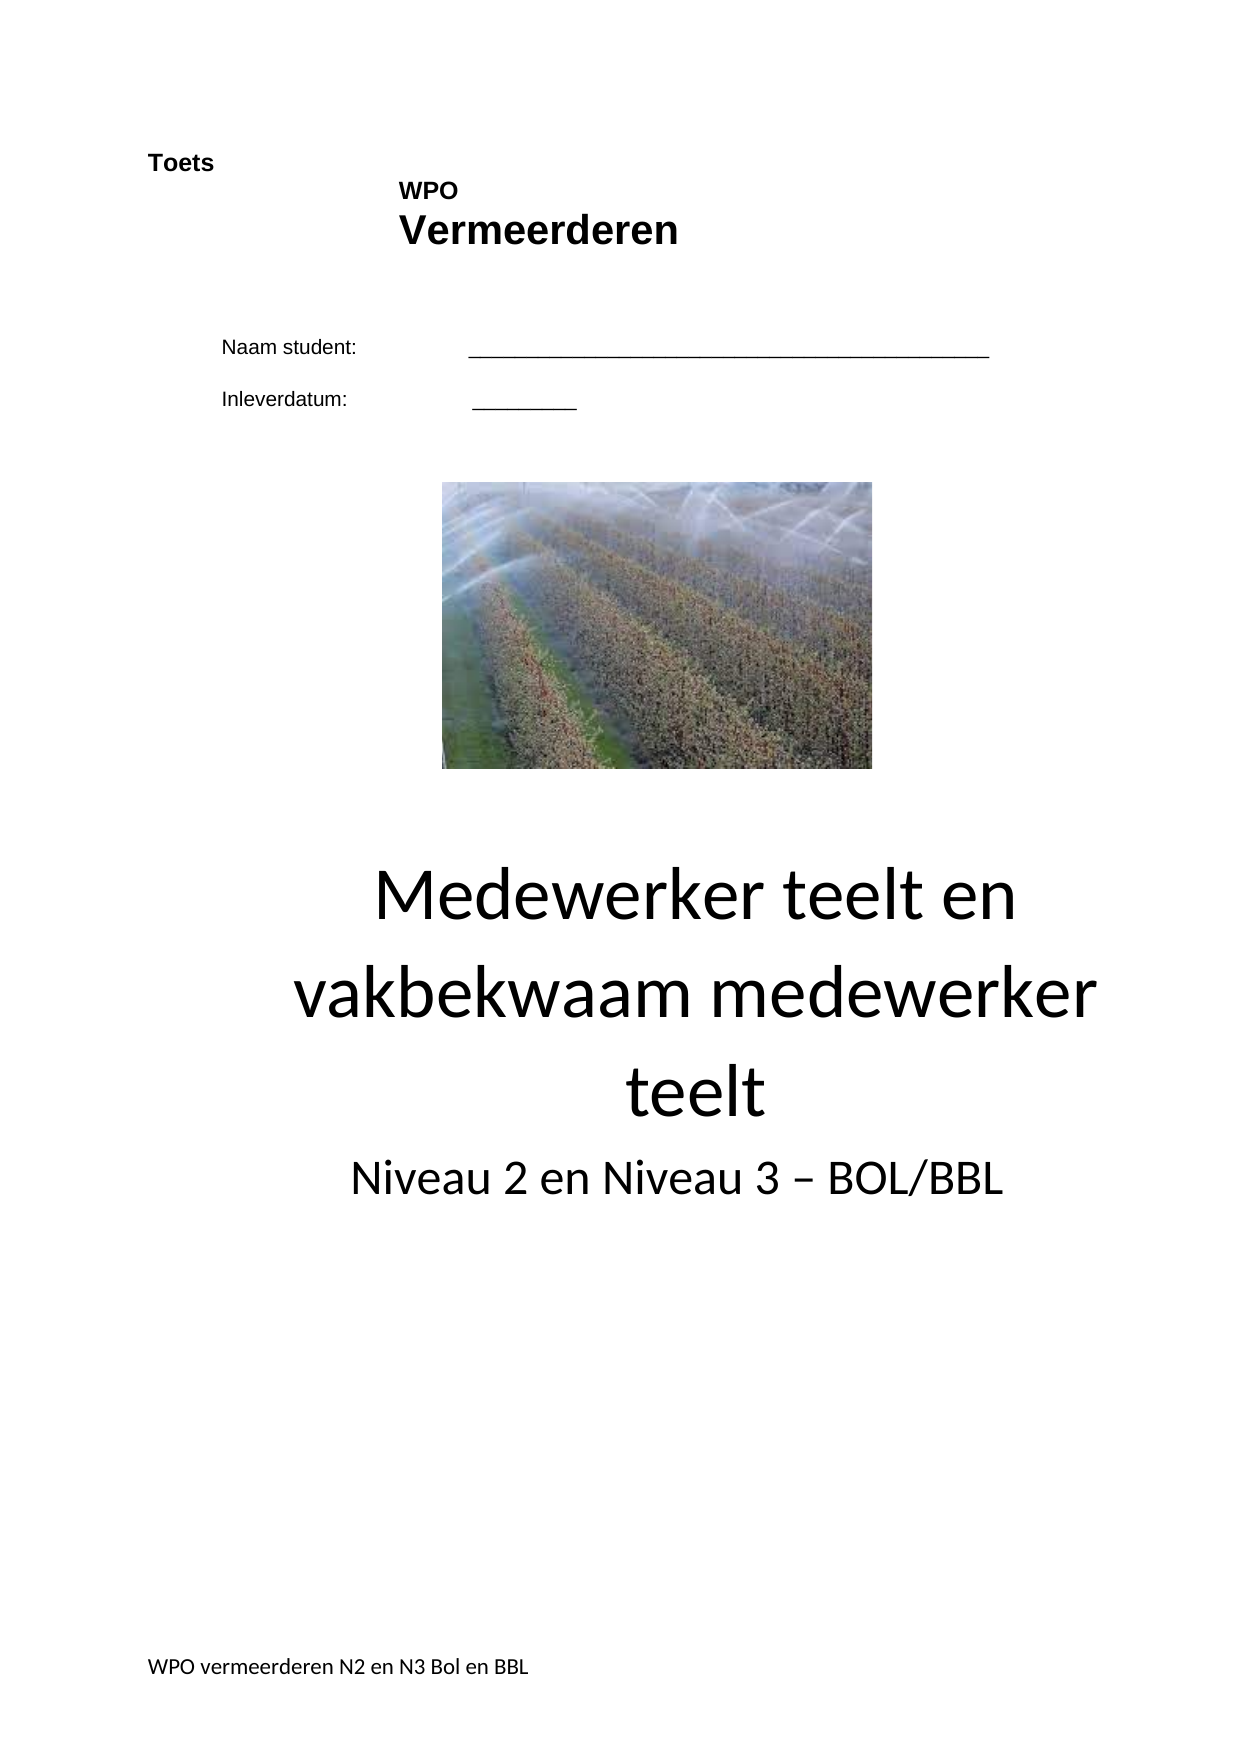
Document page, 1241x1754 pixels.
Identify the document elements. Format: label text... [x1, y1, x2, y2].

picture [442, 482, 873, 769]
text Inleverdatum: _________ [221, 386, 1093, 410]
text Toets WPO [148, 148, 1093, 205]
text Naam student: _____________________________________________ [148, 311, 1093, 386]
text Vermeerderen [148, 205, 1093, 253]
